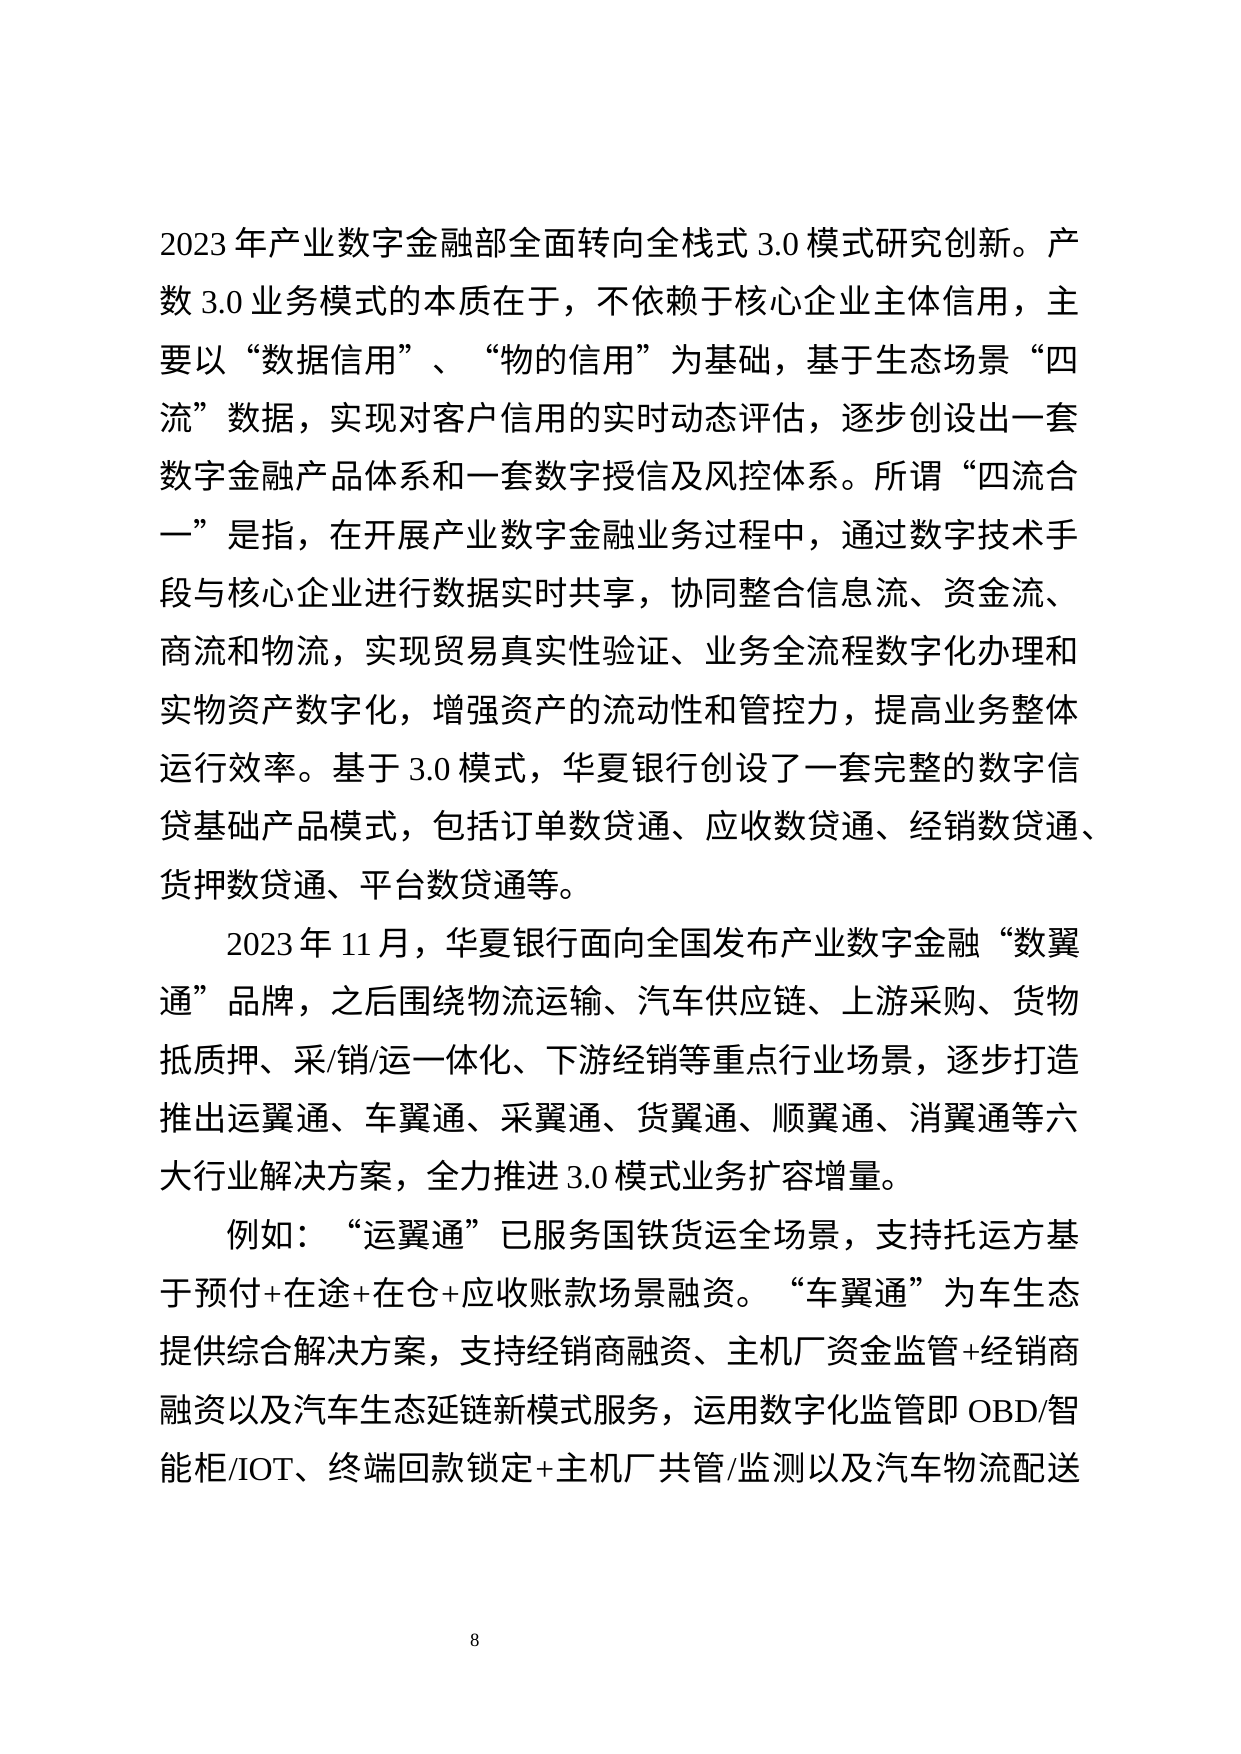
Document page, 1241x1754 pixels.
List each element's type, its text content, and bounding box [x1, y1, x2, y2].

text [159, 1198, 1081, 1490]
text 2023年11月，华夏银行面向全国发布产业数字金融“数翼通”品牌，之后围绕物流运输、汽车供应链、上游采购、货物抵质押、采/销/运一体化、下游经销等重点行业场景，逐步打造推出运翼通、车翼通、采翼通、货翼通、顺翼通、消翼通等六大行业解决方案，全力推进3.0模式业务扩容增量。 [159, 907, 1081, 1198]
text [159, 207, 1081, 907]
